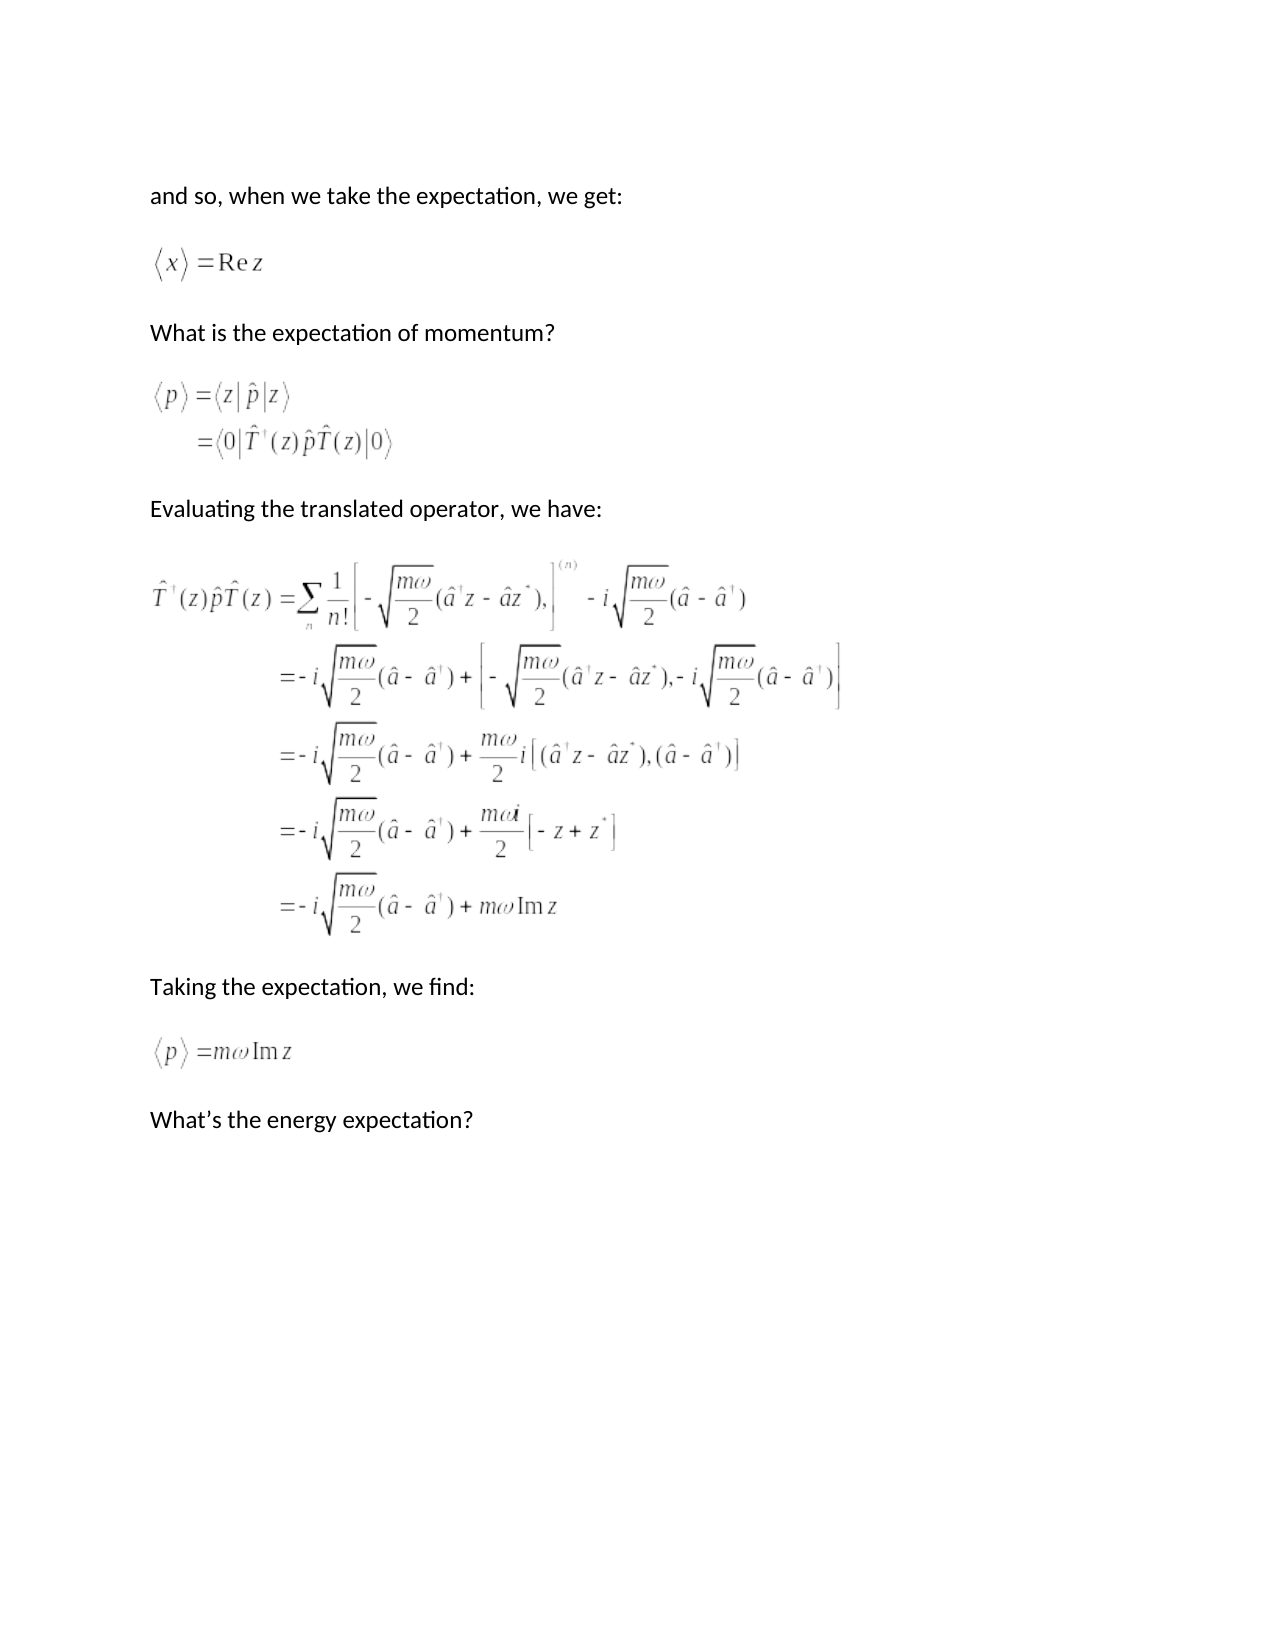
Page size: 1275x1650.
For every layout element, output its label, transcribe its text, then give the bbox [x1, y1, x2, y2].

text What is the expectation of momentum? [150, 317, 1125, 347]
text What’s the energy expectation? [150, 1104, 1125, 1134]
text Taking the expectation, we find: [150, 971, 1125, 1001]
text and so, when we take the expectation, we get: [150, 181, 1125, 211]
text Evaluating the translated operator, we have: [150, 493, 1125, 523]
